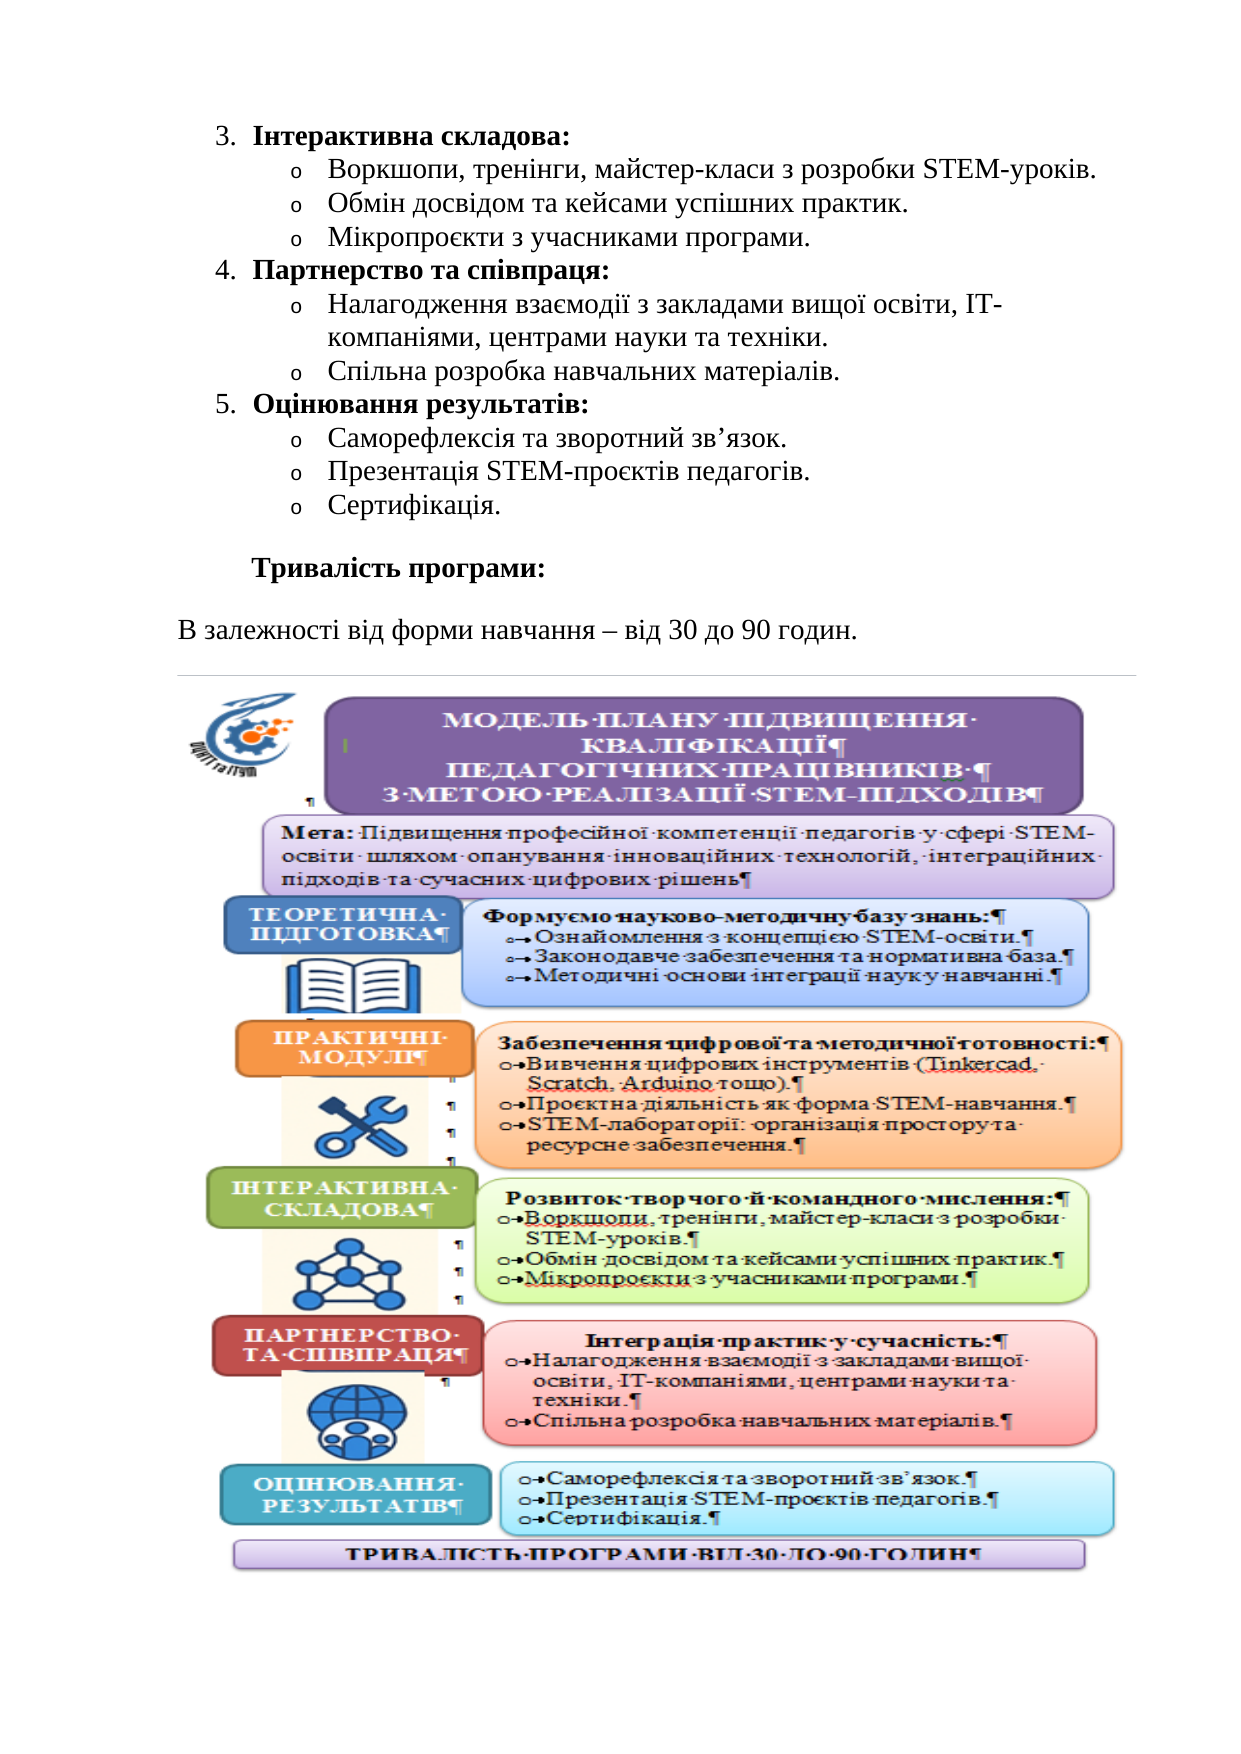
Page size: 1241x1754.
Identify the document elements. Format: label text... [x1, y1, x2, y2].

list Оцінювання результатів: [215, 386, 1152, 420]
text Тривалість програми: [216, 550, 1152, 583]
text В залежності від форми навчання – від 30 до 90 годин. [177, 612, 1152, 646]
list Спільна розробка навчальних матеріалів. [290, 353, 1152, 386]
list Саморефлексія та зворотний зв’язок. [290, 420, 1152, 453]
list Партнерство та співпраця: [215, 252, 1152, 286]
list Налагодження взаємодії з закладами вищої освіти, ІТ-компаніями, центрами науки та техніки. [290, 286, 1152, 353]
list Інтерактивна складова: [215, 118, 1152, 152]
list Сертифікація. [290, 487, 1152, 521]
picture [177, 675, 1137, 1583]
list Обмін досвідом та кейсами успішних практик. [290, 185, 1152, 219]
list Мікропроєкти з учасниками програми. [290, 219, 1152, 252]
list Воркшопи, тренінги, майстер-класи з розробки STEM-уроків. [290, 152, 1152, 185]
list Презентація STEM-проєктів педагогів. [290, 453, 1152, 487]
